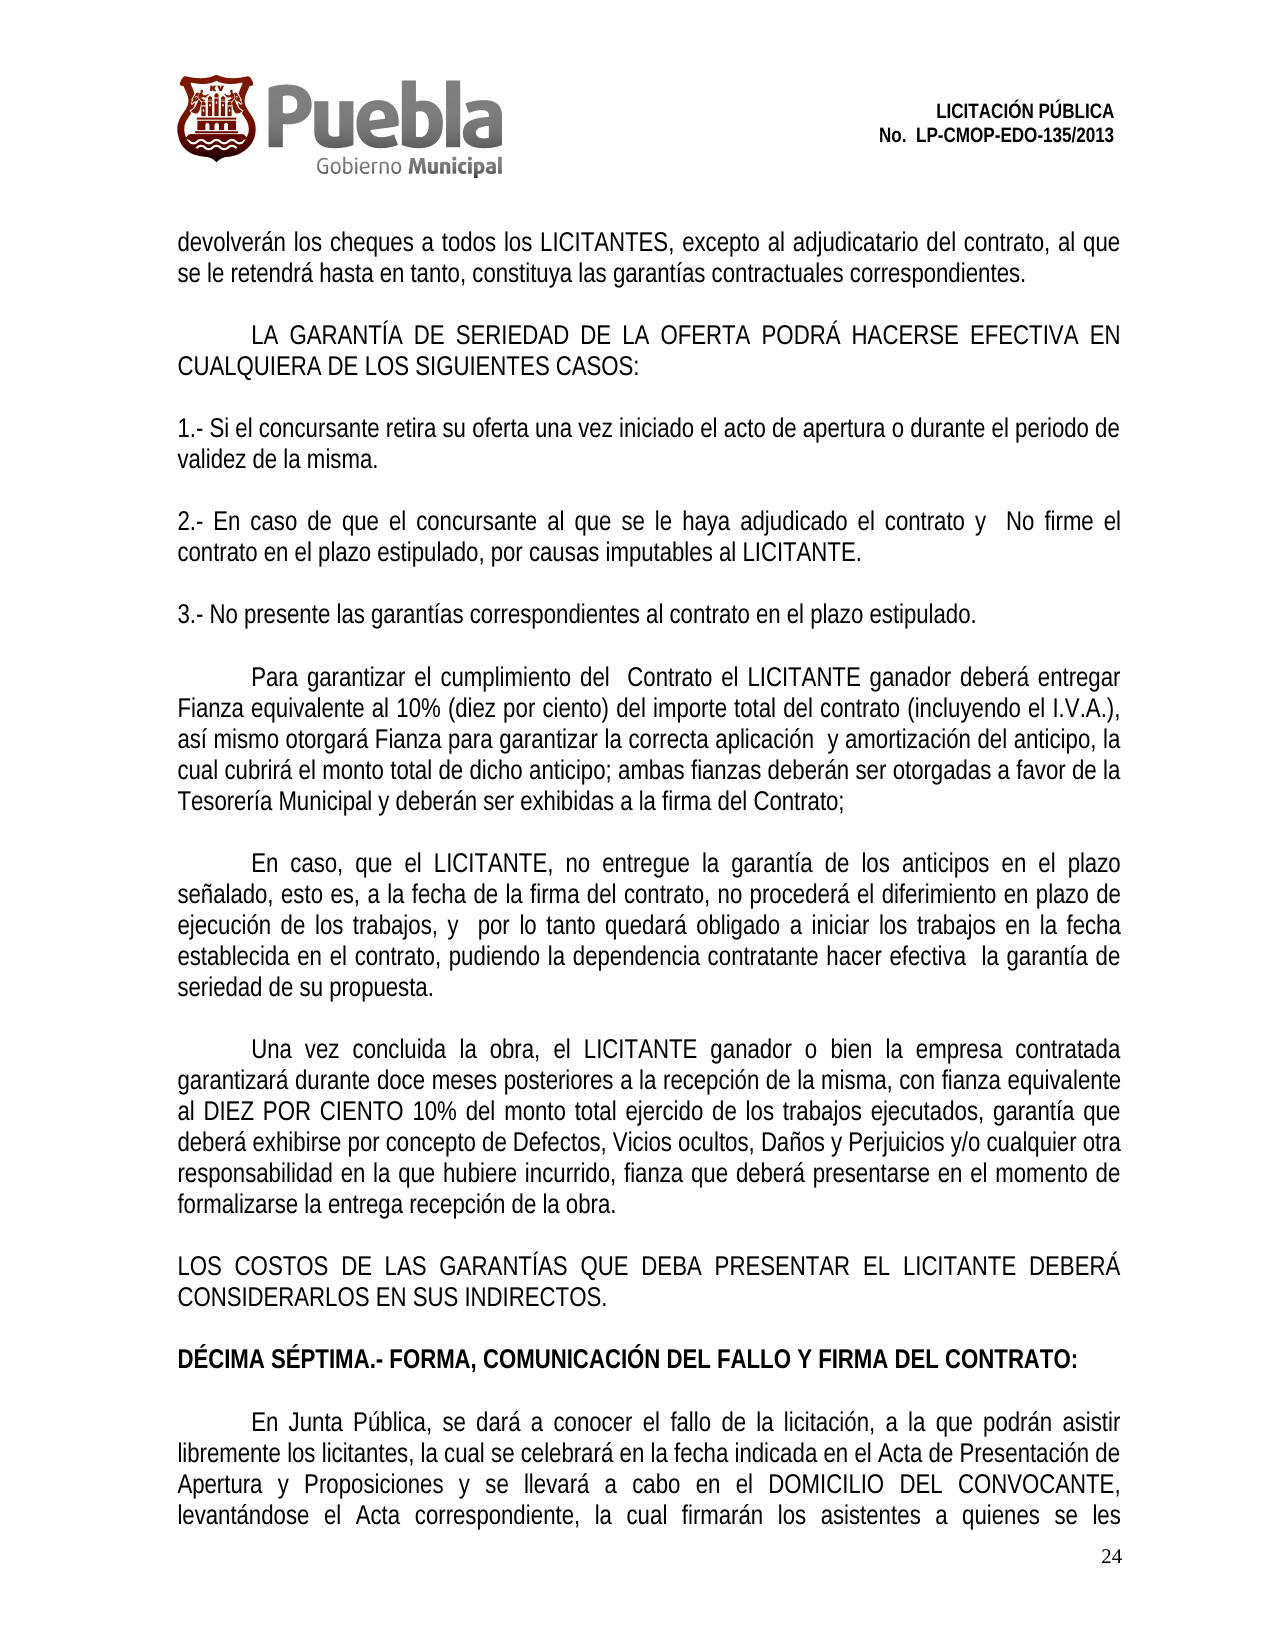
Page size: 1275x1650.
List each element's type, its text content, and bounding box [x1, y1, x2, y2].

text LA GARANTÍA DE SERIEDAD DE LA OFERTA PODRÁ HACERSE EFECTIVA EN CUALQUIERA DE LOS SIGUIENTES CASOS: [177, 319, 1122, 381]
text 1.- Si el concursante retira su oferta una vez iniciado el acto de apertura o durante el periodo de validez de la misma. [177, 412, 1122, 474]
text 2.- En caso de que el concursante al que se le haya adjudicado el contrato y No firme el contrato en el plazo estipulado, por causas imputables al LICITANTE. [177, 506, 1122, 568]
picture [177, 75, 502, 178]
text Una vez concluida la obra, el LICITANTE ganador o bien la empresa contratada garantizará durante doce meses posteriores a la recepción de la misma, con fianza equivalente al DIEZ POR CIENTO 10% del monto total ejercido de los trabajos ejecutados, garantía que deberá exhibirse por concepto de Defectos, Vicios ocultos, Daños y Perjuicios y/o cualquier otra responsabilidad en la que hubiere incurrido, fianza que deberá presentarse en el momento de formalizarse la entrega recepción de la obra. [177, 1033, 1122, 1219]
text DÉCIMA SÉPTIMA.- FORMA, COMUNICACIÓN DEL FALLO Y FIRMA DEL CONTRATO: [177, 1344, 1122, 1375]
text 3.- No presente las garantías correspondientes al contrato en el plazo estipulado. [177, 599, 1122, 630]
text Para garantizar el cumplimiento del Contrato el LICITANTE ganador deberá entregar Fianza equivalente al 10% (diez por ciento) del importe total del contrato (incluyendo el I.V.A.), así mismo otorgará Fianza para garantizar la correcta aplicación y amortización del anticipo, la cual cubrirá el monto total de dicho anticipo; ambas fianzas deberán ser otorgadas a favor de la Tesorería Municipal y deberán ser exhibidas a la firma del Contrato; [177, 661, 1122, 816]
text En caso, que el LICITANTE, no entregue la garantía de los anticipos en el plazo señalado, esto es, a la fecha de la firma del contrato, no procederá el diferimiento en plazo de ejecución de los trabajos, y por lo tanto quedará obligado a iniciar los trabajos en la fecha establecida en el contrato, pudiendo la dependencia contratante hacer efectiva la garantía de seriedad de su propuesta. [177, 847, 1122, 1002]
text LOS COSTOS DE LAS GARANTÍAS QUE DEBA PRESENTAR EL LICITANTE DEBERÁ CONSIDERARLOS EN SUS INDIRECTOS. [177, 1251, 1122, 1313]
